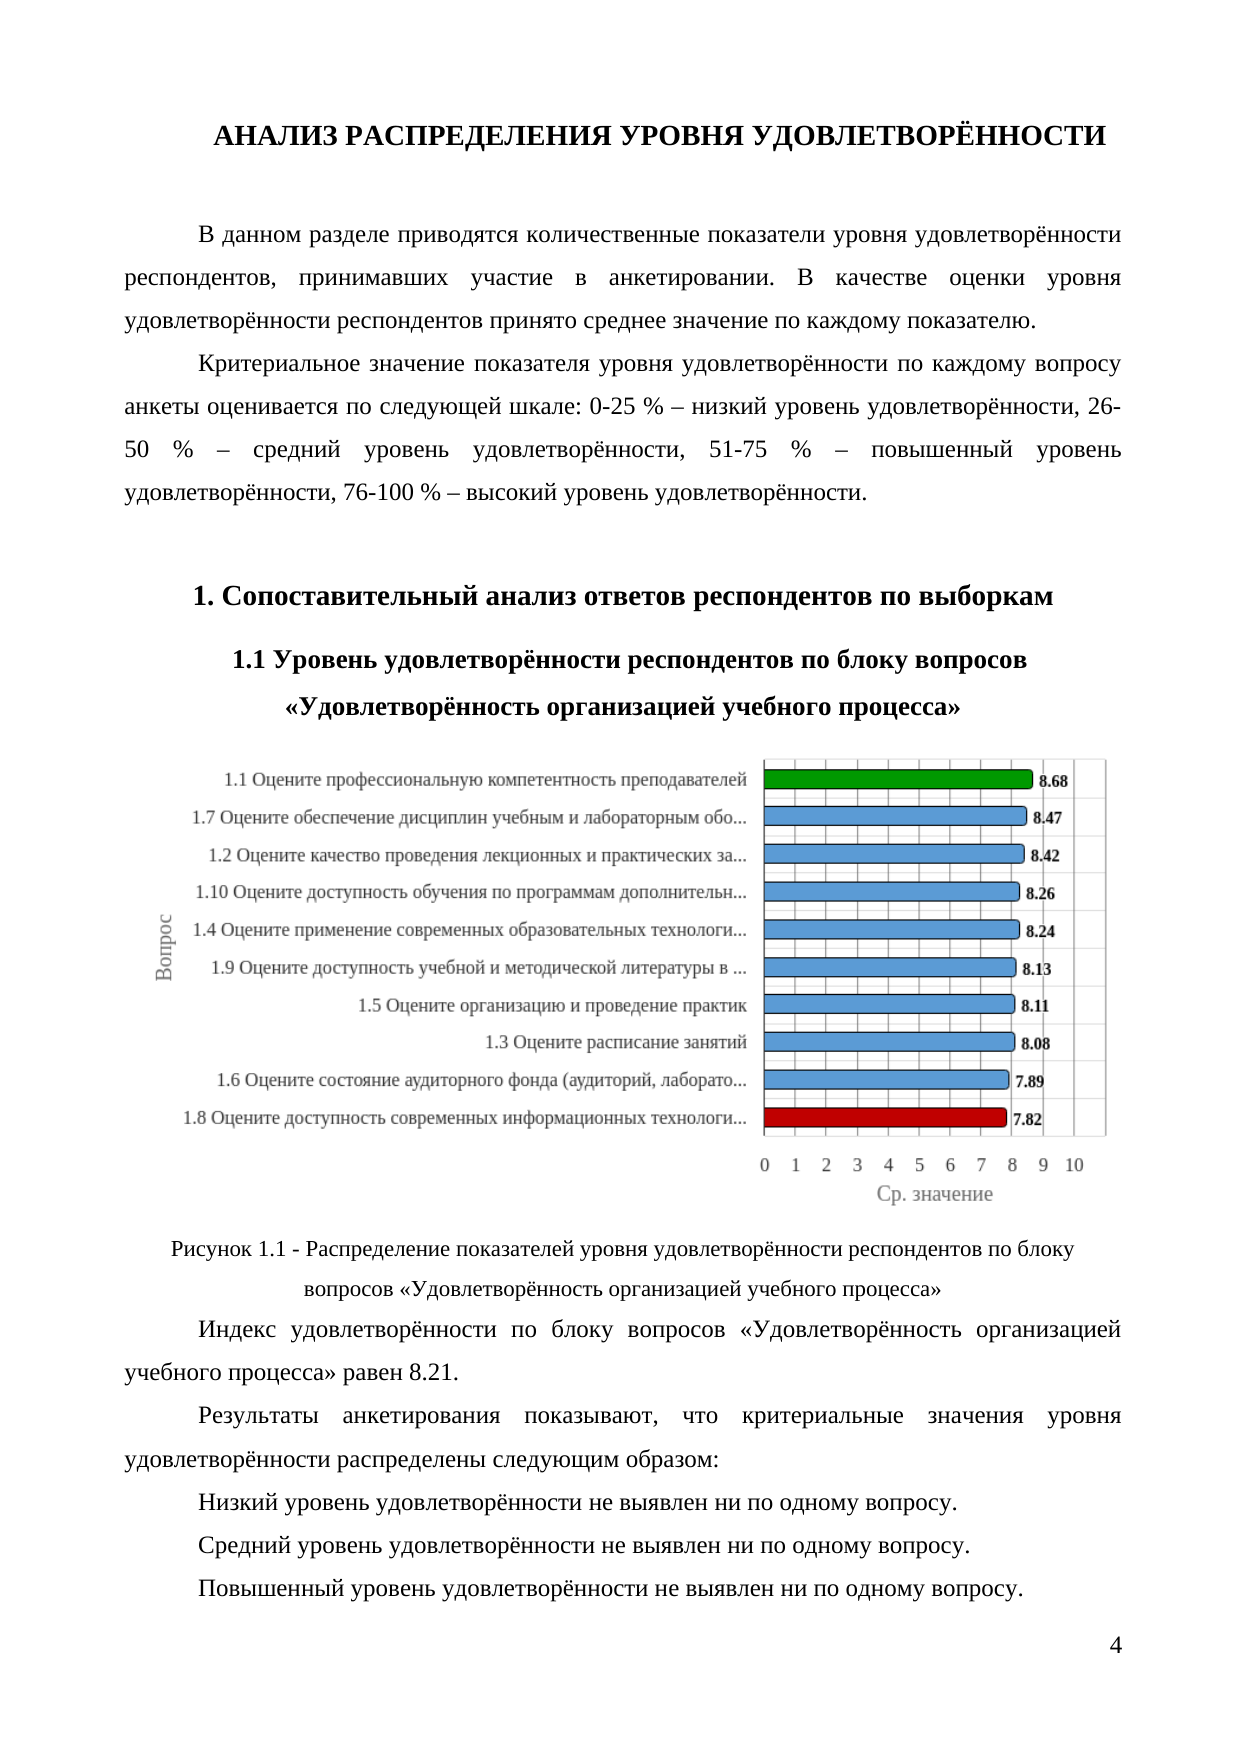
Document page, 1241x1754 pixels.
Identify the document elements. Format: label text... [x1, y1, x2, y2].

text Низкий уровень удовлетворённости не выявлен ни по одному вопросу. [124, 1487, 1122, 1516]
text Повышенный уровень удовлетворённости не выявлен ни по одному вопросу. [124, 1573, 1122, 1602]
text Индекс удовлетворённости по блоку вопросов «Удовлетворённость организацией учебного процесса» равен 8.21. [124, 1314, 1122, 1386]
text Средний уровень удовлетворённости не выявлен ни по одному вопросу. [124, 1530, 1122, 1559]
subtitle АНАЛИЗ РАСПРЕДЕЛЕНИЯ УРОВНЯ УДОВЛЕТВОРЁННОСТИ [124, 118, 1122, 152]
subtitle 1.1 Уровень удовлетворённости респондентов по блоку вопросов «Удовлетворённость организацией учебного процесса» [124, 643, 1122, 721]
picture [124, 749, 1129, 1221]
text Результаты анкетирования показывают, что критериальные значения уровня удовлетворённости распределены следующим образом: [124, 1401, 1122, 1472]
text Рисунок 1.1 - Распределение показателей уровня удовлетворённости респондентов по блоку вопросов «Удовлетворённость организацией учебного процесса» [124, 1235, 1122, 1301]
subtitle 1. Сопоставительный анализ ответов респондентов по выборкам [124, 578, 1122, 612]
text Критериальное значение показателя уровня удовлетворённости по каждому вопросу анкеты оценивается по следующей шкале: 0-25 % – низкий уровень удовлетворённости, 26-50 % – средний уровень удовлетворённости, 51-75 % – повышенный уровень удовлетворённости, 76-100 % – высокий уровень удовлетворённости. [124, 348, 1122, 506]
text В данном разделе приводятся количественные показатели уровня удовлетворённости респондентов, принимавших участие в анкетировании. В качестве оценки уровня удовлетворённости респондентов принято среднее значение по каждому показателю. [124, 219, 1122, 334]
